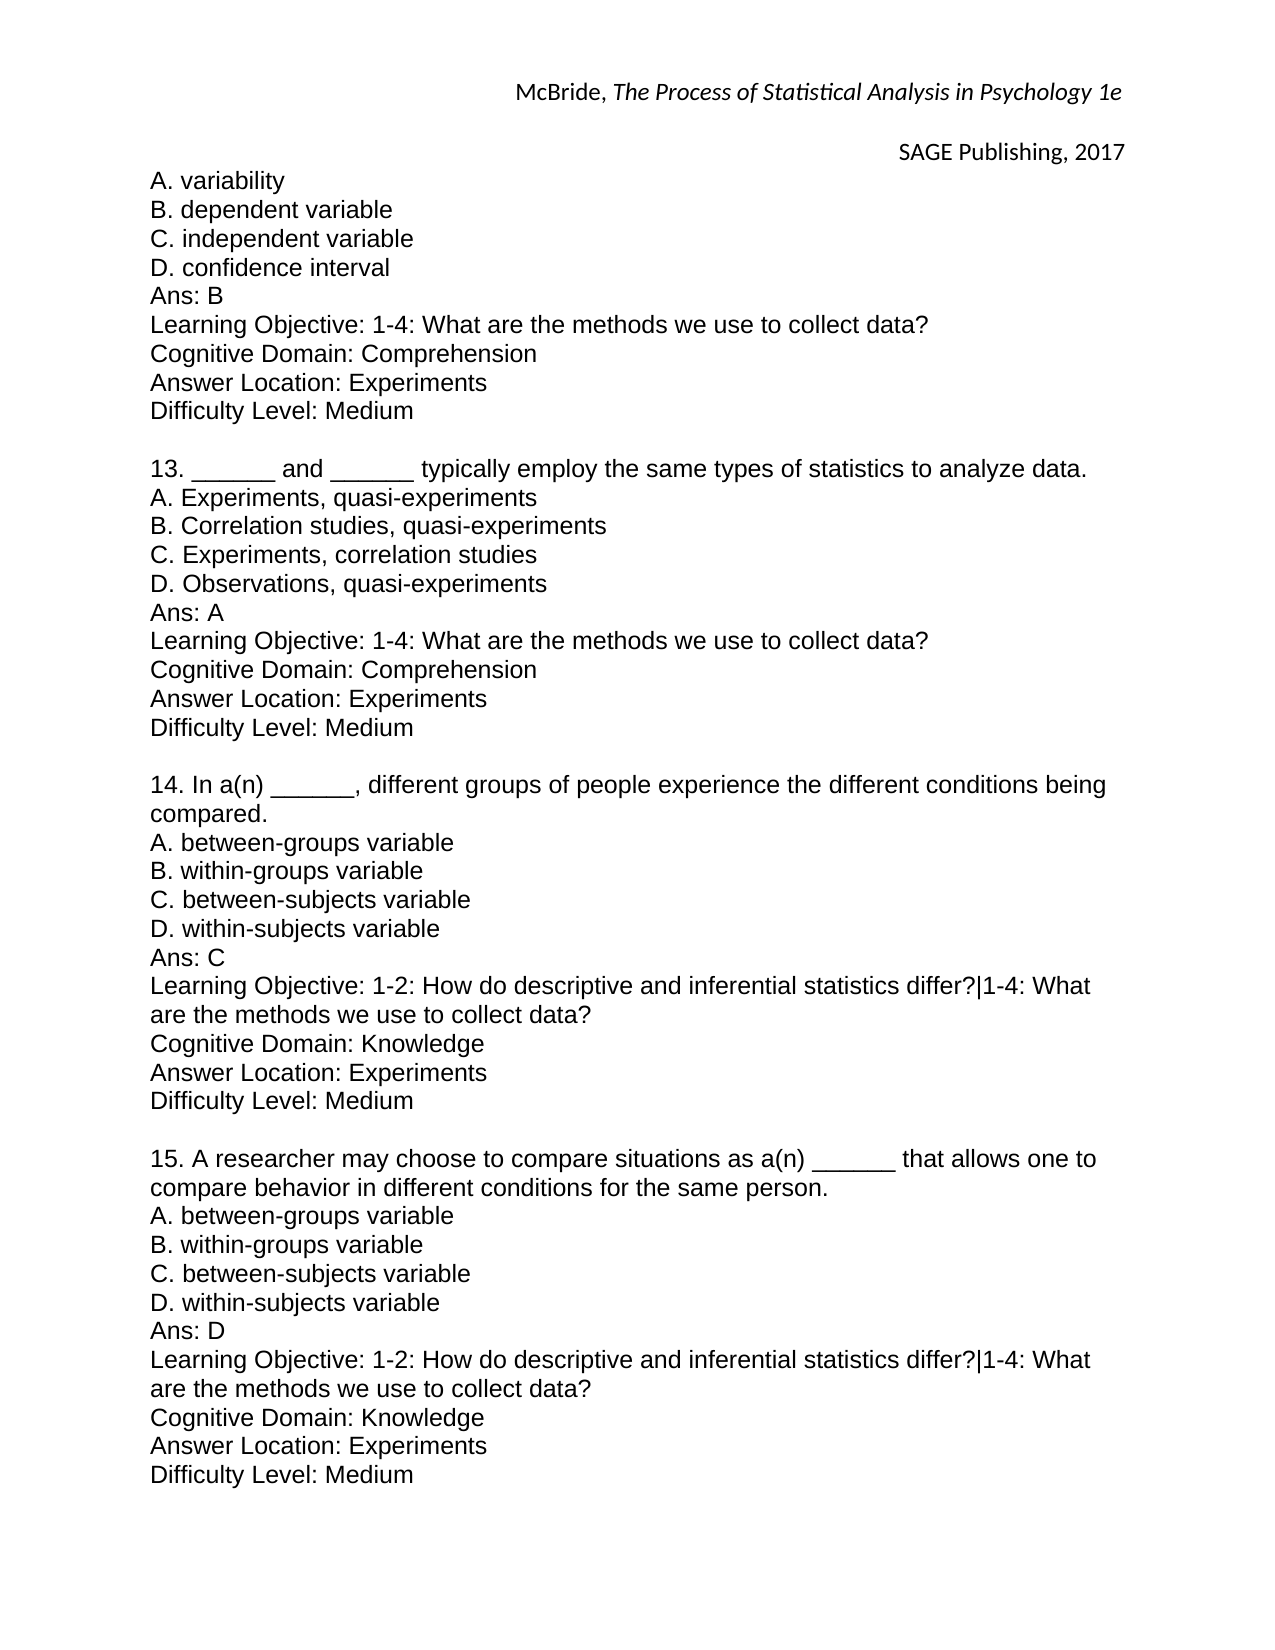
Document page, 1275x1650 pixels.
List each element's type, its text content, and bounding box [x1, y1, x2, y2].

text D. within-subjects variable [150, 1287, 1125, 1316]
text 13. ______ and ______ typically employ the same types of statistics to analyze data. [150, 454, 1125, 482]
text D. within-subjects variable [150, 914, 1125, 942]
text 14. In a(n) ______, different groups of people experience the different conditions being compared. [150, 770, 1125, 827]
text Difficulty Level: Medium [150, 712, 1125, 741]
text 15. A researcher may choose to compare situations as a(n) ______ that allows one to compare behavior in different conditions for the same person. [150, 1144, 1125, 1201]
text Difficulty Level: Medium [150, 396, 1125, 425]
text Answer Location: Experiments [150, 1431, 1125, 1460]
text Learning Objective: 1-4: What are the methods we use to collect data? [150, 626, 1125, 655]
text B. Correlation studies, quasi-experiments [150, 511, 1125, 540]
text A. between-groups variable [150, 827, 1125, 856]
text B. dependent variable [150, 195, 1125, 224]
text C. between-subjects variable [150, 885, 1125, 914]
text Learning Objective: 1-4: What are the methods we use to collect data? [150, 310, 1125, 339]
text Difficulty Level: Medium [150, 1086, 1125, 1115]
text B. within-groups variable [150, 856, 1125, 885]
text Ans: C [150, 942, 1125, 971]
text C. Experiments, correlation studies [150, 540, 1125, 569]
text Cognitive Domain: Comprehension [150, 655, 1125, 684]
text Answer Location: Experiments [150, 367, 1125, 396]
text D. confidence interval [150, 252, 1125, 281]
text Ans: D [150, 1316, 1125, 1345]
text C. between-subjects variable [150, 1259, 1125, 1287]
text Ans: B [150, 281, 1125, 310]
text B. within-groups variable [150, 1230, 1125, 1259]
text Cognitive Domain: Comprehension [150, 339, 1125, 367]
text C. independent variable [150, 224, 1125, 252]
text Cognitive Domain: Knowledge [150, 1029, 1125, 1057]
text Learning Objective: 1-2: How do descriptive and inferential statistics differ?|1-4: What are the methods we use to collect data? [150, 1345, 1125, 1402]
text A. Experiments, quasi-experiments [150, 482, 1125, 511]
text Difficulty Level: Medium [150, 1460, 1125, 1489]
text Answer Location: Experiments [150, 1057, 1125, 1086]
text Ans: A [150, 597, 1125, 626]
text A. between-groups variable [150, 1201, 1125, 1230]
text Cognitive Domain: Knowledge [150, 1402, 1125, 1431]
text Learning Objective: 1-2: How do descriptive and inferential statistics differ?|1-4: What are the methods we use to collect data? [150, 971, 1125, 1029]
text D. Observations, quasi-experiments [150, 569, 1125, 597]
text A. variability [150, 166, 1125, 195]
text Answer Location: Experiments [150, 684, 1125, 712]
